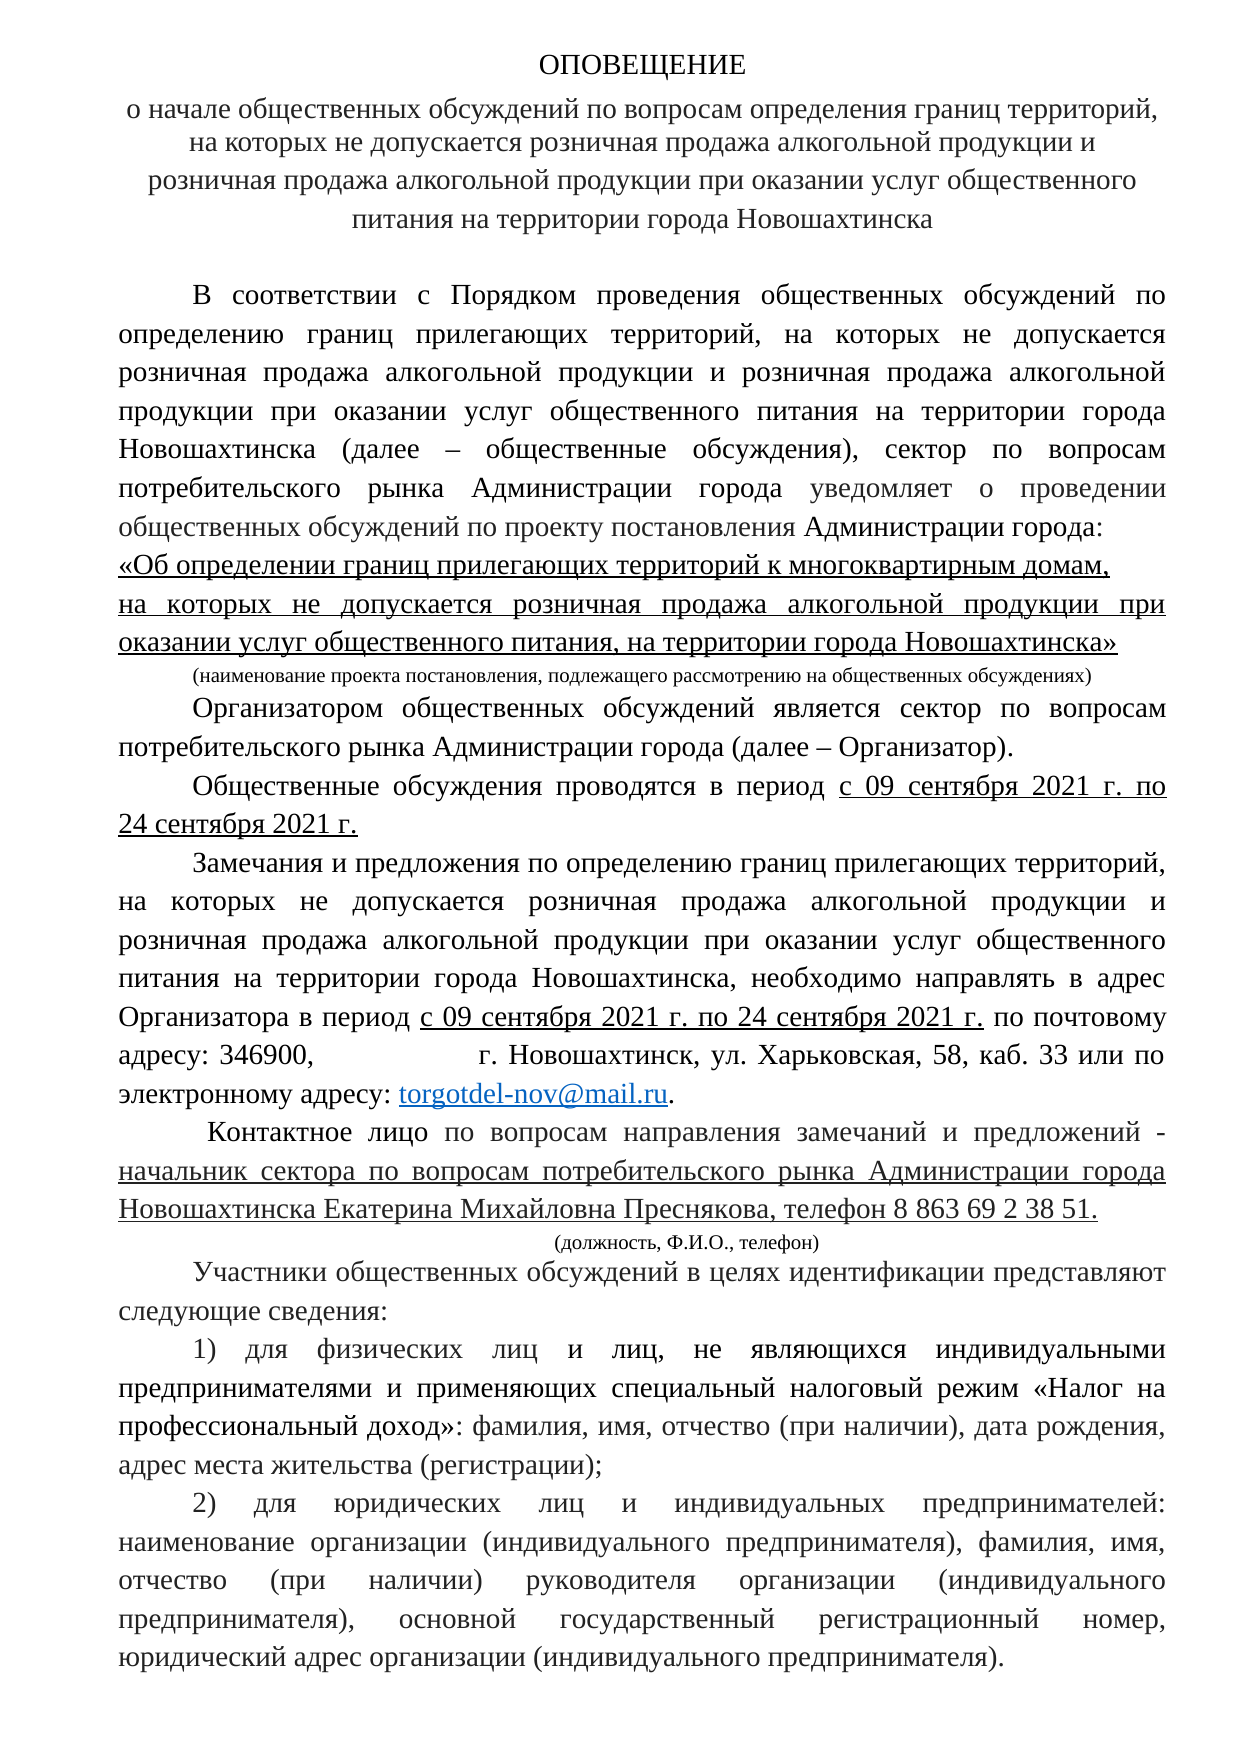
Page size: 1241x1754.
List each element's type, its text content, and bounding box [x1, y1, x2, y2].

text (наименование проекта постановления, подлежащего рассмотрению на общественных обсуждениях) [118, 663, 1167, 687]
text (должность, Ф.И.О., телефон) [118, 1230, 1167, 1254]
text Организатором общественных обсуждений является сектор по вопросам потребительского рынка Администрации города (далее – Организатор). [118, 691, 1167, 763]
text Контактное лицо по вопросам направления замечаний и предложений - начальник сектора по вопросам потребительского рынка Администрации города Новошахтинска Екатерина Михайловна Преснякова, телефон 8 863 69 2 38 51. [118, 1114, 1167, 1225]
text 1) для физических лиц и лиц, не являющихся индивидуальными предпринимателями и применяющих специальный налоговый режим «Налог на профессиональный доход»: фамилия, имя, отчество (при наличии), дата рождения, адрес места жительства (регистрации); [118, 1331, 1167, 1480]
text о начале общественных обсуждений по вопросам определения границ территорий, на которых не допускается розничная продажа алкогольной продукции и [118, 91, 1167, 158]
text В соответствии с Порядком проведения общественных обсуждений по определению границ прилегающих территорий, на которых не допускается розничная продажа алкогольной продукции и розничная продажа алкогольной продукции при оказании услуг общественного питания на территории города Новошахтинска (далее – общественные обсуждения), сектор по вопросам потребительского рынка Администрации города уведомляет о проведении общественных обсуждений по проекту постановления Администрации города: [118, 277, 1167, 542]
text Замечания и предложения по определению границ прилегающих территорий, на которых не допускается розничная продажа алкогольной продукции и розничная продажа алкогольной продукции при оказании услуг общественного питания на территории города Новошахтинска, необходимо направлять в адрес Организатора в период с 09 сентября 2021 г. по 24 сентября 2021 г. по почтовому адресу: 346900, г. Новошахтинск, ул. Харьковская, 58, каб. 33 или по электронному адресу: torgotdel-nov@mail.ru. [118, 845, 1167, 1109]
text розничная продажа алкогольной продукции при оказании услуг общественного [118, 162, 1167, 196]
text питания на территории города Новошахтинска [118, 201, 1167, 234]
text Участники общественных обсуждений в целях идентификации представляют следующие сведения: [118, 1254, 1167, 1326]
text 2) для юридических лиц и индивидуальных предпринимателей: наименование организации (индивидуального предпринимателя), фамилия, имя, отчество (при наличии) руководителя организации (индивидуального предпринимателя), основной государственный регистрационный номер, юридический адрес организации (индивидуального предпринимателя). [118, 1485, 1167, 1673]
text на которых не допускается розничная продажа алкогольной продукции при оказании услуг общественного питания, на территории города Новошахтинска» [118, 586, 1167, 658]
text Общественные обсуждения проводятся в период с 09 сентября 2021 г. по 24 сентября 2021 г. [118, 768, 1167, 840]
text «Об определении границ прилегающих территорий к многоквартирным домам, [118, 547, 1167, 581]
text ОПОВЕЩЕНИЕ [118, 47, 1167, 81]
